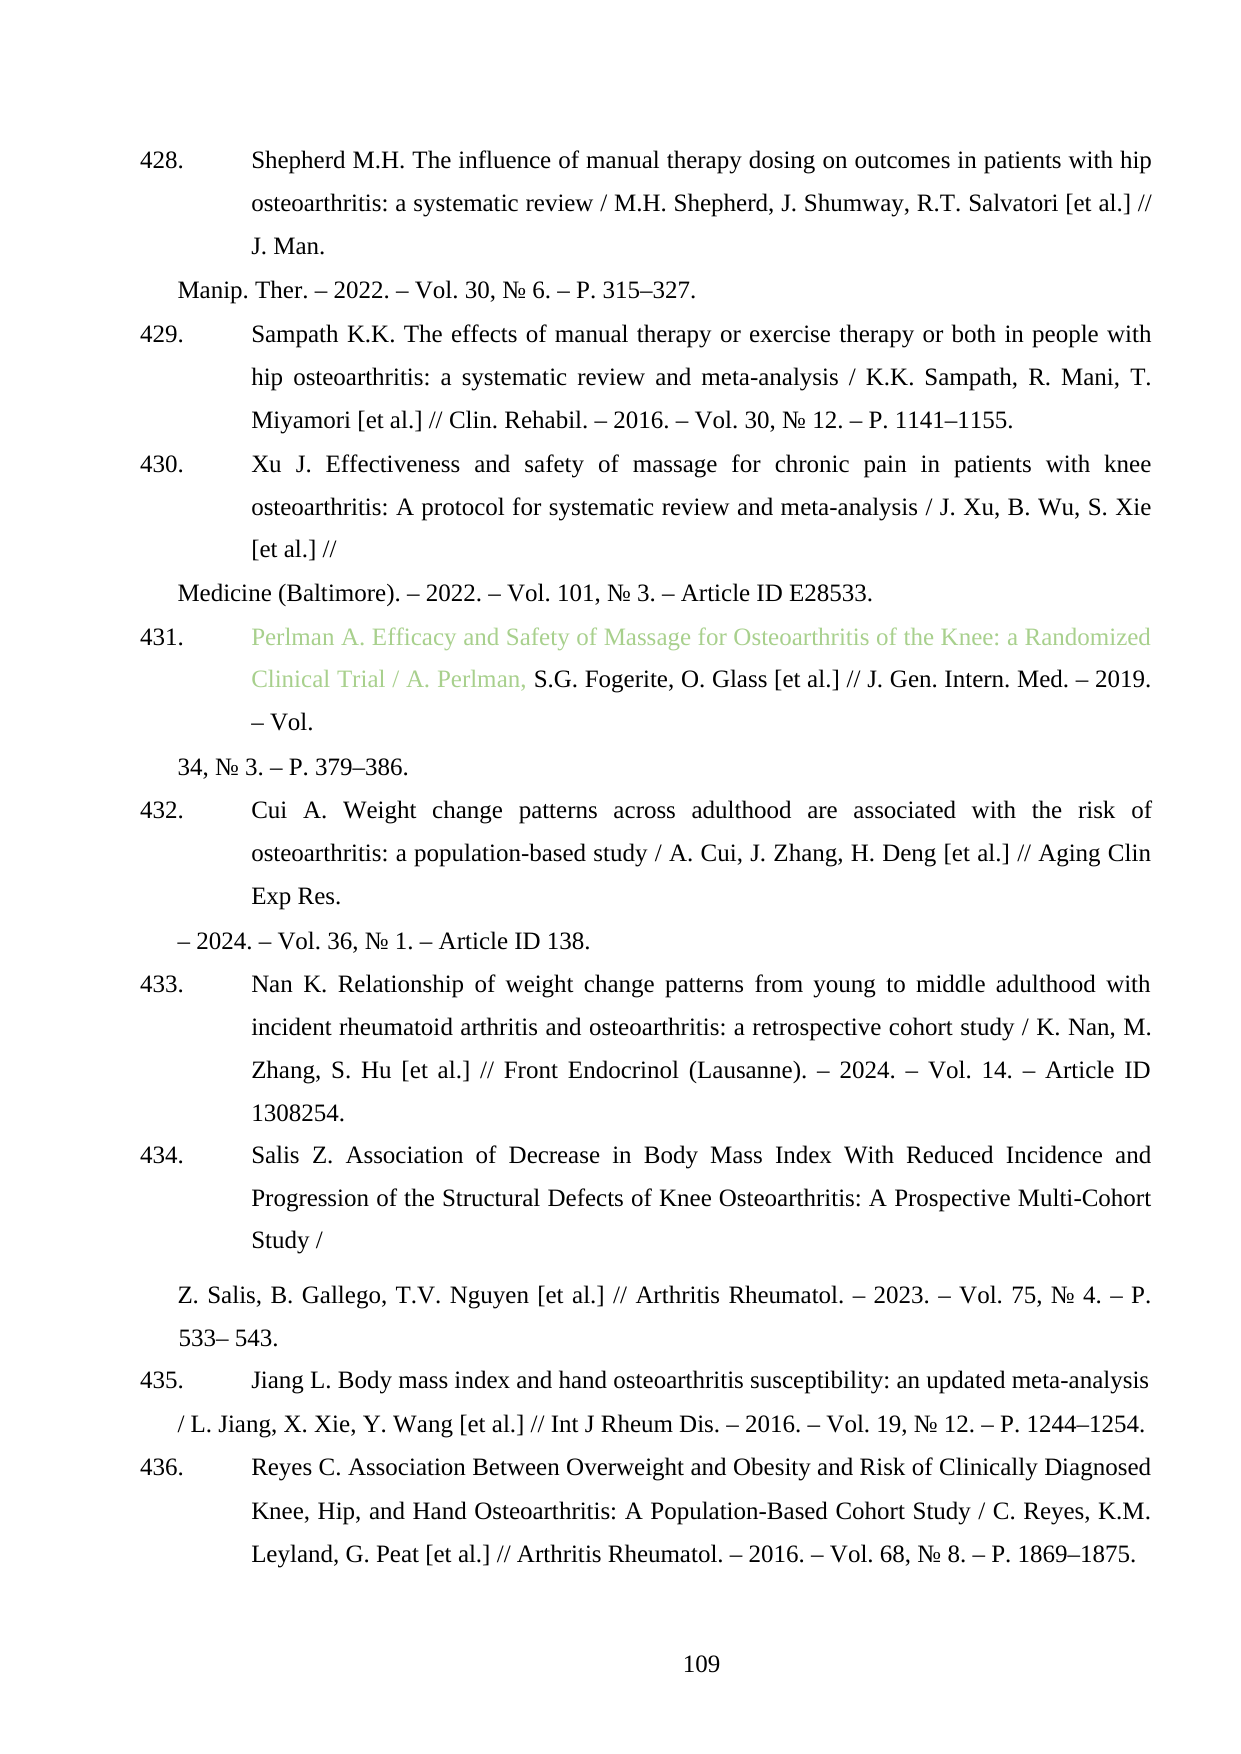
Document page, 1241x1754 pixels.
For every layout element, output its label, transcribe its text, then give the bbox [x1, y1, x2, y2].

list Cui A. Weight change patterns across adulthood are associated with the risk of osteoarthritis: a population-based study / A. Cui, J. Zhang, H. Deng [et al.] // Aging Clin Exp Res. [140, 795, 1153, 910]
list Reyes C. Association Between Overweight and Obesity and Risk of Clinically Diagnosed Knee, Hip, and Hand Osteoarthritis: A Population-Based Cohort Study / C. Reyes, K.M. Leyland, G. Peat [et al.] // Arthritis Rheumatol. – 2016. – Vol. 68, № 8. – P. 1869–1875. [140, 1452, 1153, 1568]
text 34, № 3. – P. 379–386. [177, 752, 1153, 781]
text / L. Jiang, X. Xie, Y. Wang [et al.] // Int J Rheum Dis. – 2016. – Vol. 19, № 12. – P. 1244–1254. [177, 1409, 1153, 1438]
list Nan K. Relationship of weight change patterns from young to middle adulthood with incident rheumatoid arthritis and osteoarthritis: a retrospective cohort study / K. Nan, M. Zhang, S. Hu [et al.] // Front Endocrinol (Lausanne). – 2024. – Vol. 14. – Article ID 1308254. [140, 969, 1153, 1126]
list Salis Z. Association of Decrease in Body Mass Index With Reduced Incidence and Progression of the Structural Defects of Knee Osteoarthritis: A Prospective Multi-Cohort Study / [140, 1141, 1153, 1254]
list Sampath K.K. The effects of manual therapy or exercise therapy or both in people with hip osteoarthritis: a systematic review and meta-analysis / K.K. Sampath, R. Mani, T. Miyamori [et al.] // Clin. Rehabil. – 2016. – Vol. 30, № 12. – P. 1141–1155. [140, 319, 1153, 434]
text – 2024. – Vol. 36, № 1. – Article ID 138. [177, 926, 1153, 954]
list Perlman A. Efficacy and Safety of Massage for Osteoarthritis of the Knee: a Randomized Clinical Trial / A. Perlman, S.G. Fogerite, O. Glass [et al.] // J. Gen. Intern. Med. – 2019. – Vol. [140, 622, 1153, 736]
text Z. Salis, B. Gallego, T.V. Nguyen [et al.] // Arthritis Rheumatol. – 2023. – Vol. 75, № 4. – P. 533– 543. [177, 1280, 1153, 1352]
text Medicine (Baltimore). – 2022. – Vol. 101, № 3. – Article ID E28533. [177, 578, 1153, 607]
list Shepherd M.H. The influence of manual therapy dosing on outcomes in patients with hip osteoarthritis: a systematic review / M.H. Shepherd, J. Shumway, R.T. Salvatori [et al.] // J. Man. [140, 146, 1153, 260]
text Manip. Ther. – 2022. – Vol. 30, № 6. – P. 315–327. [177, 275, 1153, 304]
list Xu J. Effectiveness and safety of massage for chronic pain in patients with knee osteoarthritis: A protocol for systematic review and meta-analysis / J. Xu, B. Wu, S. Xie [et al.] // [140, 449, 1153, 563]
list Jiang L. Body mass index and hand osteoarthritis susceptibility: an updated meta-analysis [140, 1366, 1153, 1394]
